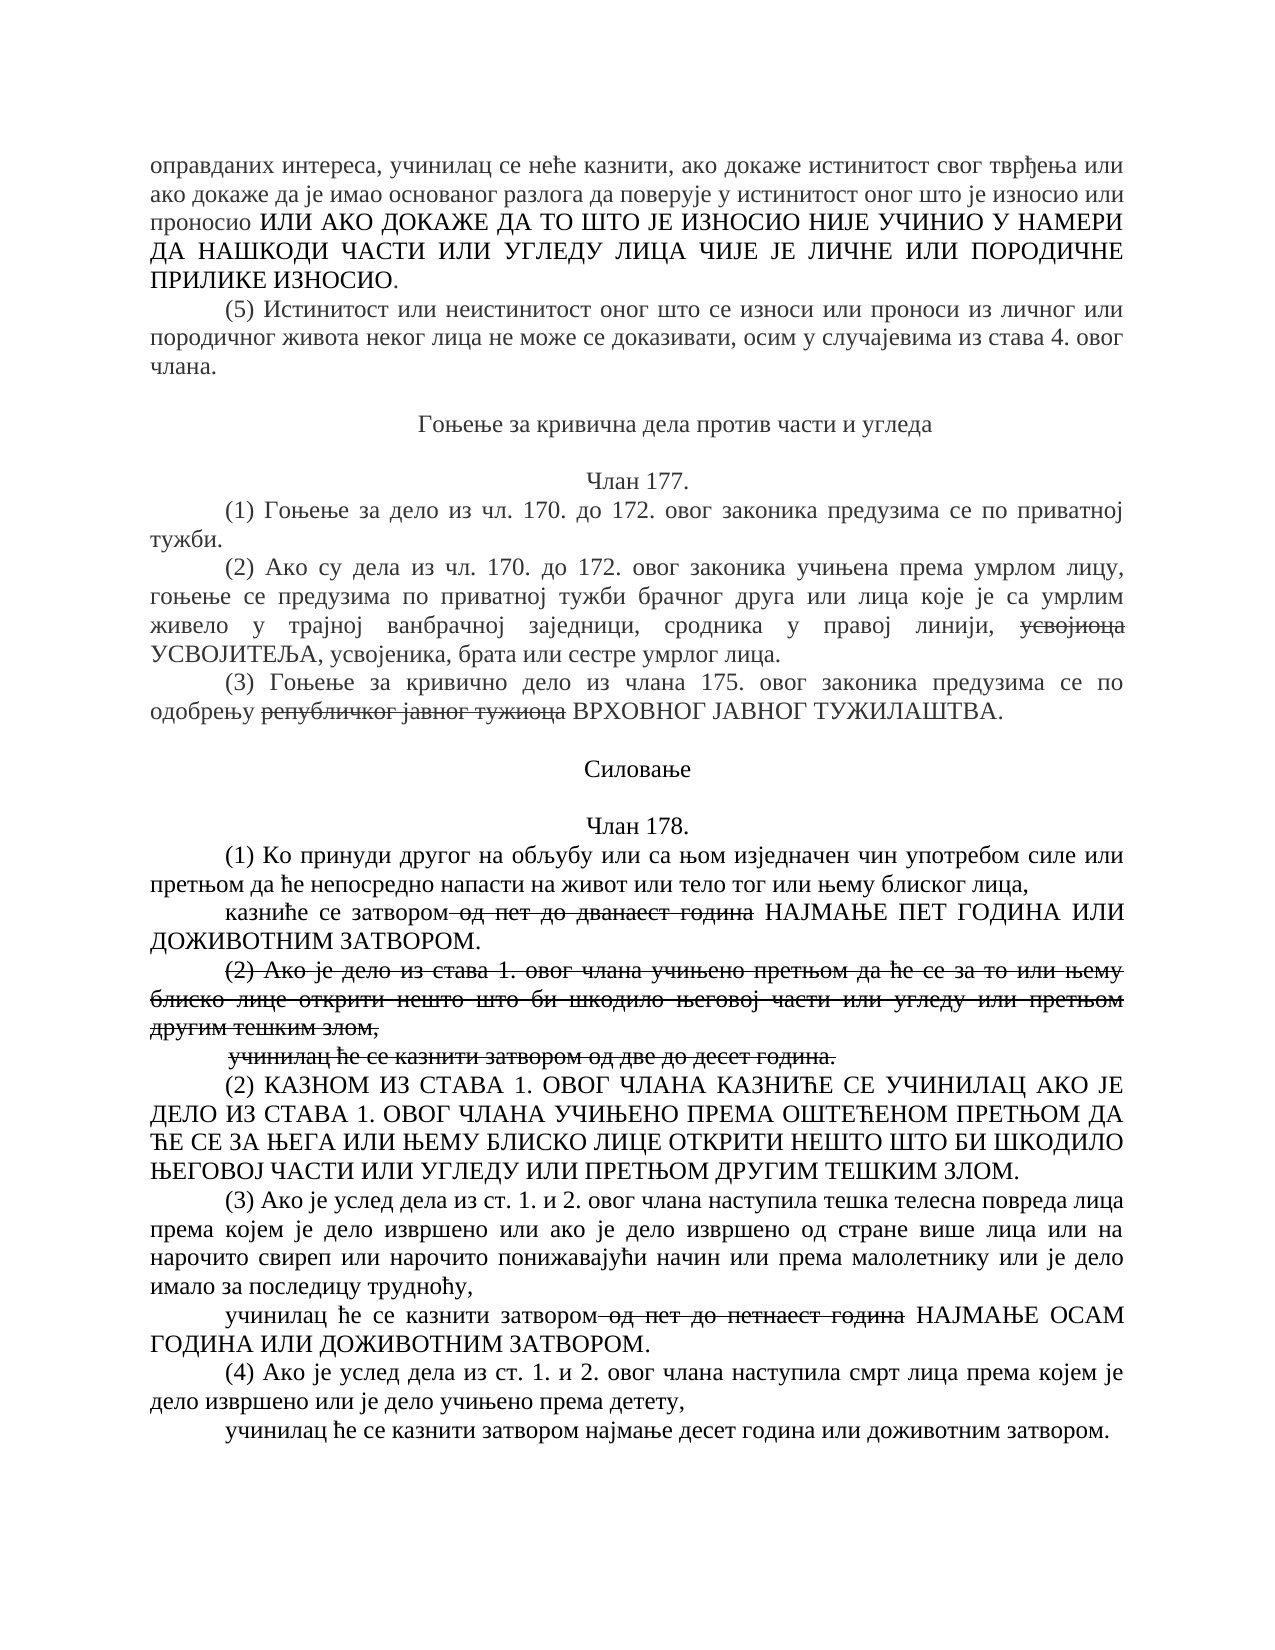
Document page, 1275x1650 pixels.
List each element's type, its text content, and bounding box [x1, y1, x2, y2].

text (2) Ако је дело из става 1. овог члана учињено претњом да ће се за то или њему блиско лице открити нешто што би шкодило његовој части или угледу или претњом другим тешким злом, [150, 955, 1125, 1041]
text учинилац ће се казнити затвором најмање десет година или доживотним затвором. [225, 1415, 1125, 1444]
text Члан 178. [150, 811, 1125, 840]
text (3) Гоњење за кривично дело из члана 175. овог законика предузима се по одобрењу републичког јавног тужиоца ВРХОВНОГ ЈАВНОГ ТУЖИЛАШТВА. [150, 667, 1125, 725]
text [150, 150, 1125, 294]
text (3) Ако је услед дела из ст. 1. и 2. овог члана наступила тешка телесна повреда лица према којем је дело извршено или ако је дело извршено од стране више лица или на нарочито свиреп или нарочито понижавајући начин или према малолетнику или је дело имало за последицу трудноћу, [150, 1185, 1125, 1300]
text учинилац ће се казнити затвором од пет до петнаест година НАЈМАЊЕ ОСАМ ГОДИНА ИЛИ ДОЖИВОТНИМ ЗАТВОРОМ. [150, 1300, 1125, 1357]
text (2) КАЗНОМ ИЗ СТАВА 1. ОВОГ ЧЛАНА КАЗНИЋЕ СЕ УЧИНИЛАЦ АКО ЈЕ ДЕЛО ИЗ СТАВА 1. ОВОГ ЧЛАНА УЧИЊЕНО ПРЕМА ОШТЕЋЕНОМ ПРЕТЊОМ ДА ЋЕ СЕ ЗА ЊЕГА ИЛИ ЊЕМУ БЛИСКО ЛИЦЕ ОТКРИТИ НЕШТО ШТО БИ ШКОДИЛО ЊЕГОВОЈ ЧАСТИ ИЛИ УГЛЕДУ ИЛИ ПРЕТЊОМ ДРУГИМ ТЕШКИМ ЗЛОМ. [150, 1070, 1125, 1185]
text (4) Ако је услед дела из ст. 1. и 2. овог члана наступила смрт лица према којем је дело извршено или је дело учињено према детету, [150, 1357, 1125, 1415]
text (2) Ако су дела из чл. 170. до 172. овог законика учињена према умрлом лицу, гоњење се предузима по приватној тужби брачног друга или лица које је са умрлим живело у трајној ванбрачној заједници, сродника у правој линији, усвојиоца УСВОЈИТЕЉА, усвојеника, брата или сестре умрлог лица. [150, 552, 1125, 667]
text (1) Гоњење за дело из чл. 170. до 172. овог законика предузима се по приватној тужби. [150, 495, 1125, 552]
text учинилац ће се казнити затвором од две до десет година. [197, 1041, 1125, 1070]
text казниће се затвором од пет до дванаест година НАЈМАЊЕ ПЕТ ГОДИНА ИЛИ ДОЖИВОТНИМ ЗАТВОРОМ. [150, 897, 1125, 955]
text (5) Истинитост или неистинитост оног што се износи или проноси из личног или породичног живота неког лица не може се доказивати, осим у случајевима из става 4. овог члана. [150, 294, 1125, 380]
text (1) Ко принуди другог на обљубу или са њом изједначен чин употребом силе или претњом да ће непосредно напасти на живот или тело тог или њему блиског лица, [150, 840, 1125, 897]
text Гоњење за кривична дела против части и угледа [150, 409, 1125, 437]
text Силовање [150, 754, 1125, 782]
text Члан 177. [150, 466, 1125, 495]
